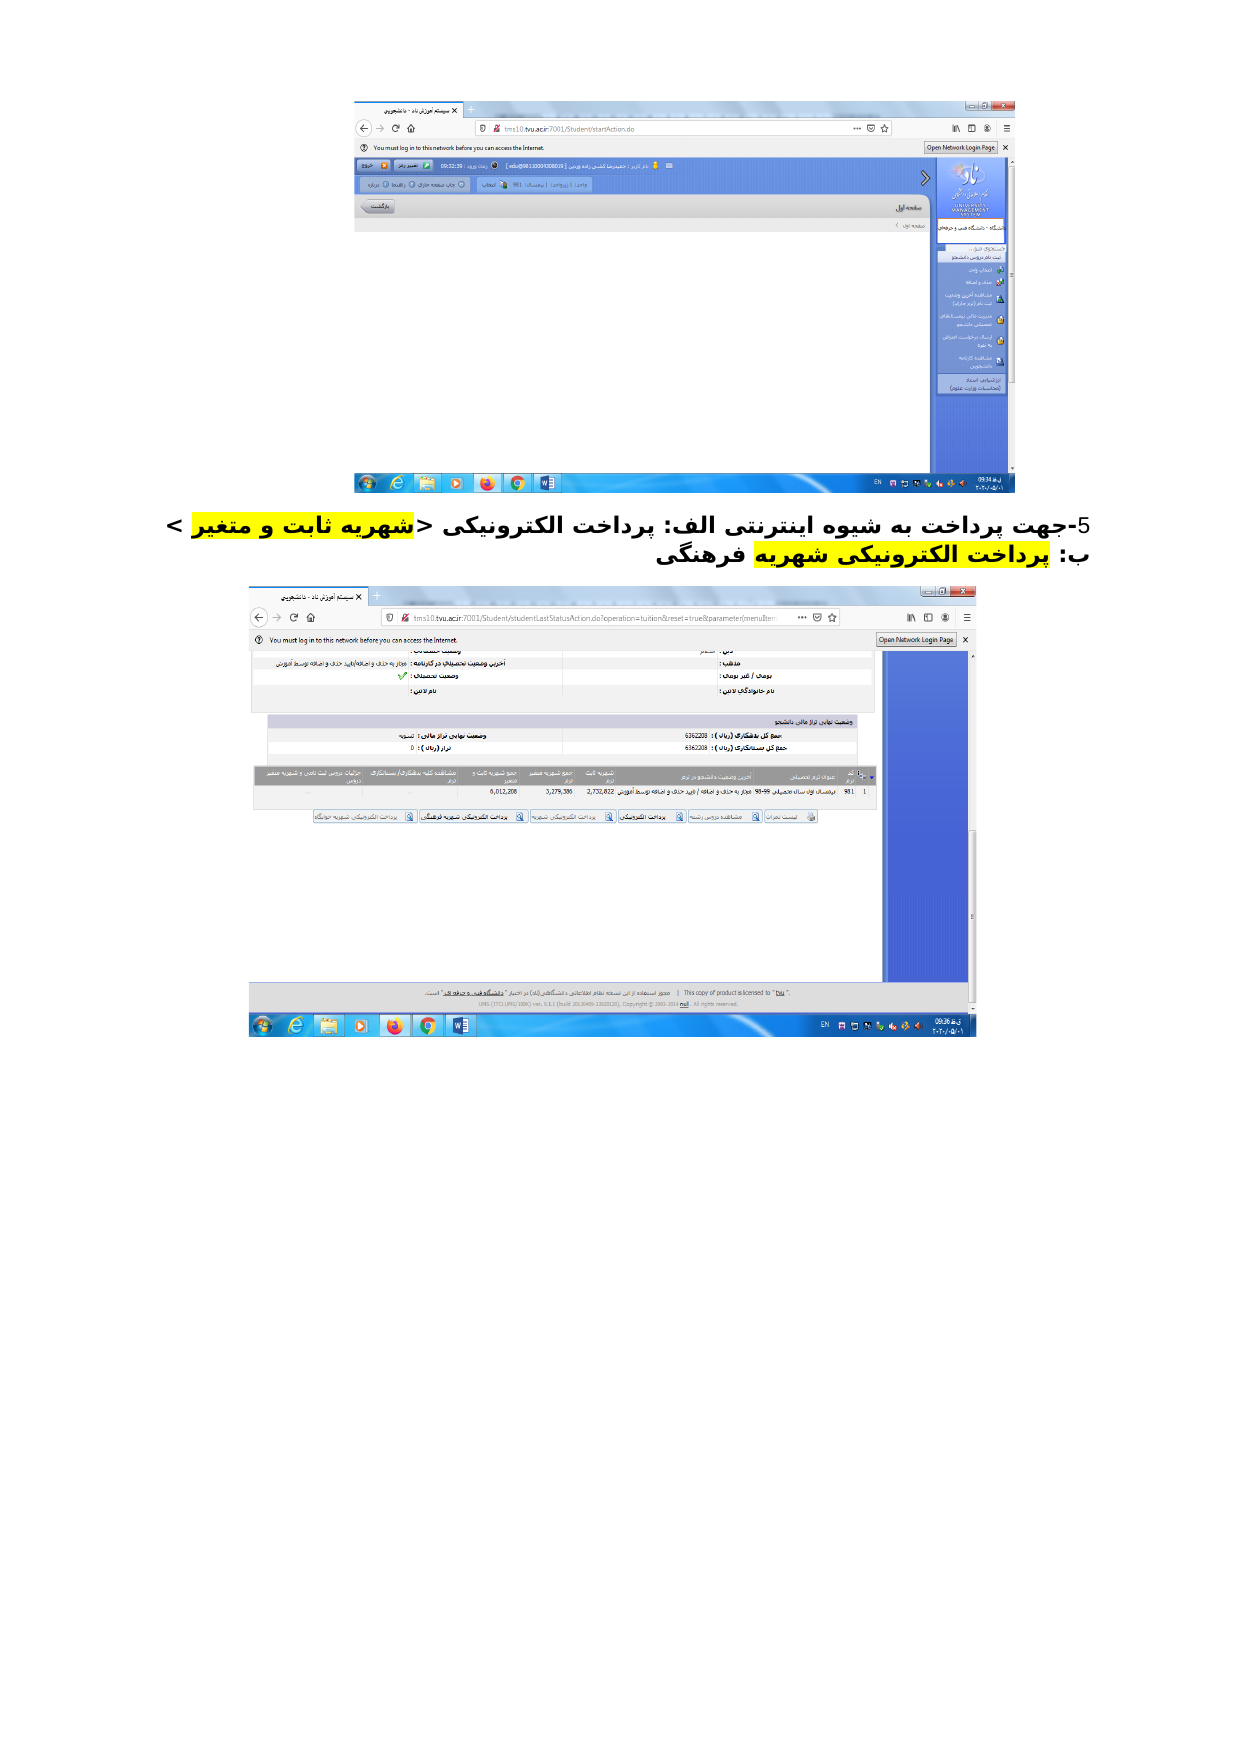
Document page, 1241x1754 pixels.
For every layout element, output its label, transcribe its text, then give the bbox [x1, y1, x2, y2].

text 5-جهت پرداخت به شیوه اینترنتی الف: پرداخت الکترونیکی <شهریه ثابت و متغیر > ب: پرداخت الکترونیکی شهریه فرهنگی [150, 512, 1090, 568]
picture [354, 101, 1015, 493]
picture [248, 586, 977, 1037]
